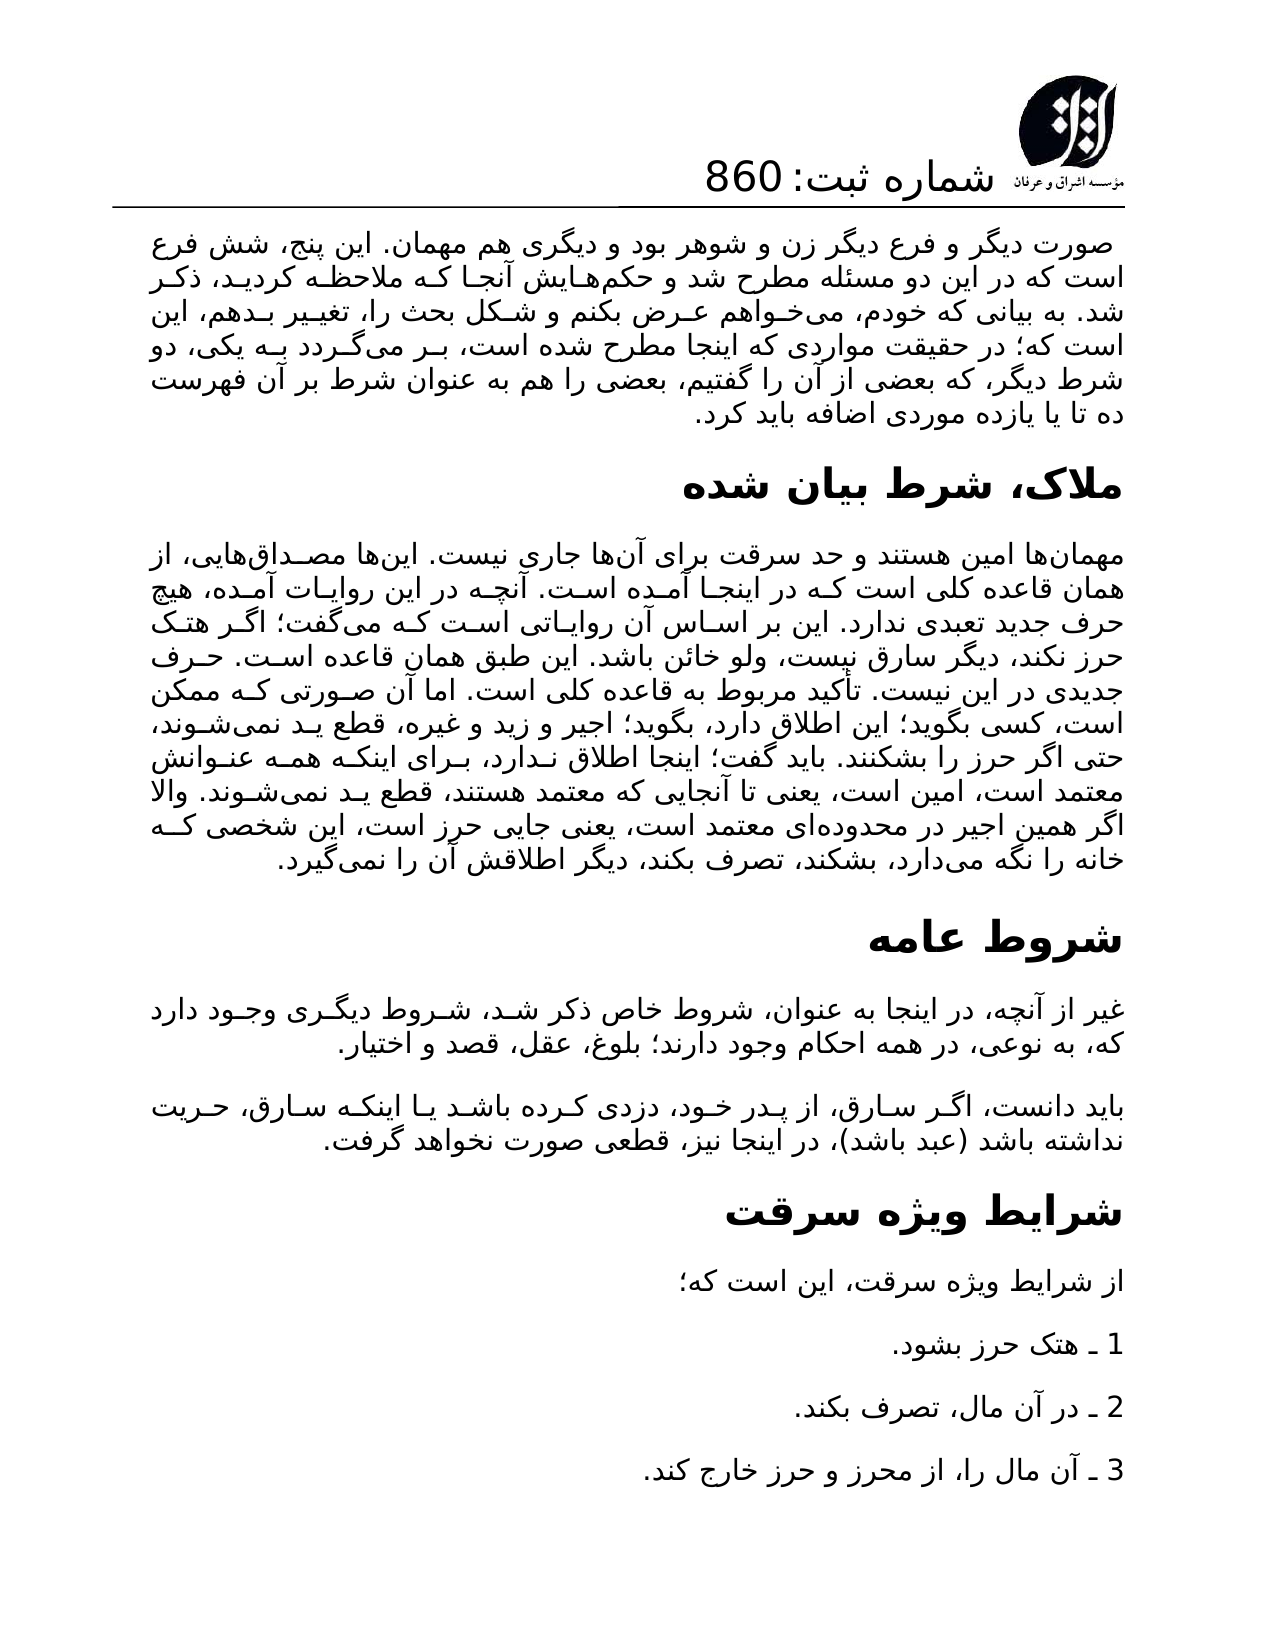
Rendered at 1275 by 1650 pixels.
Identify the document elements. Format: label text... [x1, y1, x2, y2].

picture [1010, 75, 1125, 192]
text از شرایط ویژه سرقت، این است که؛ [150, 1264, 1125, 1298]
text 2 ـ در آن مال، تصرف بکند. [150, 1390, 1125, 1424]
subtitle شروط عامه [150, 912, 1125, 963]
subtitle ملاک، شرط بیان شده [150, 459, 1125, 508]
subtitle شرایط ویژه سرقت [150, 1186, 1125, 1235]
text 1 ـ هتک حرز بشود. [150, 1327, 1125, 1361]
text مهمان‌ها امین هستند و حد سرقت برای آن‌ها جاری نیست. این‌ها مصداق‌هایی، از همان قاعده کلی است که در اینجا آمده است. آنچه در این روایات آمده، هیچ حرف جدید تعبدی ندارد. این بر اساس آن روایاتی است که می‌گفت؛ اگر هتک حرز نکند، دیگر سارق نیست، ولو خائن باشد. این طبق همان قاعده است. حرف جدیدی در این نیست. تأکید مربوط به قاعده کلی است. اما آن صورتی که ممکن است، کسی بگوید؛ این اطلاق دارد، بگوید؛ اجیر و زید و غیره، قطع ید نمی‌شوند، حتی اگر حرز را بشکنند. باید گفت؛ اینجا اطلاق ندارد، برای اینکه همه عنوانش معتمد است، امین است، یعنی تا آنجایی که معتمد هستند، قطع ید نمی‌شوند. والا اگر همین اجیر در محدوده‌ای معتمد است، یعنی جایی حرز است، این شخصی که خانه را نگه می‌دارد، بشکند، تصرف بکند، دیگر اطلاقش آن را نمی‌گیرد. [150, 537, 1125, 877]
text صورت دیگر و فرع دیگر زن و شوهر بود و دیگری هم مهمان. این پنج، شش فرع است که در این دو مسئله مطرح شد و حکم‌هایش آنجا که ملاحظه کردید، ذکر شد. به بیانی که خودم، می‌خواهم عرض بکنم و شکل بحث را، تغییر بدهم، این است که؛ در حقیقت مواردی که اینجا مطرح شده است، بر می‌گردد به یکی، دو شرط دیگر، که بعضی از آن را گفتیم، بعضی را هم به عنوان شرط بر آن فهرست ده تا یا یازده موردی اضافه باید کرد. [150, 226, 1125, 430]
text باید دانست، اگر سارق، از پدر خود، دزدی کرده باشد یا اینکه سارق، حریت نداشته باشد (عبد باشد)، در اینجا نیز، قطعی صورت نخواهد گرفت. [150, 1089, 1125, 1157]
text 3 ـ آن مال را، از محرز و حرز خارج کند. [150, 1453, 1125, 1487]
text غیر از آنچه، در اینجا به عنوان، شروط خاص ذکر شد، شروط دیگری وجود دارد که، به نوعی، در همه احکام وجود دارند؛ بلوغ، عقل، قصد و اختیار. [150, 992, 1125, 1060]
